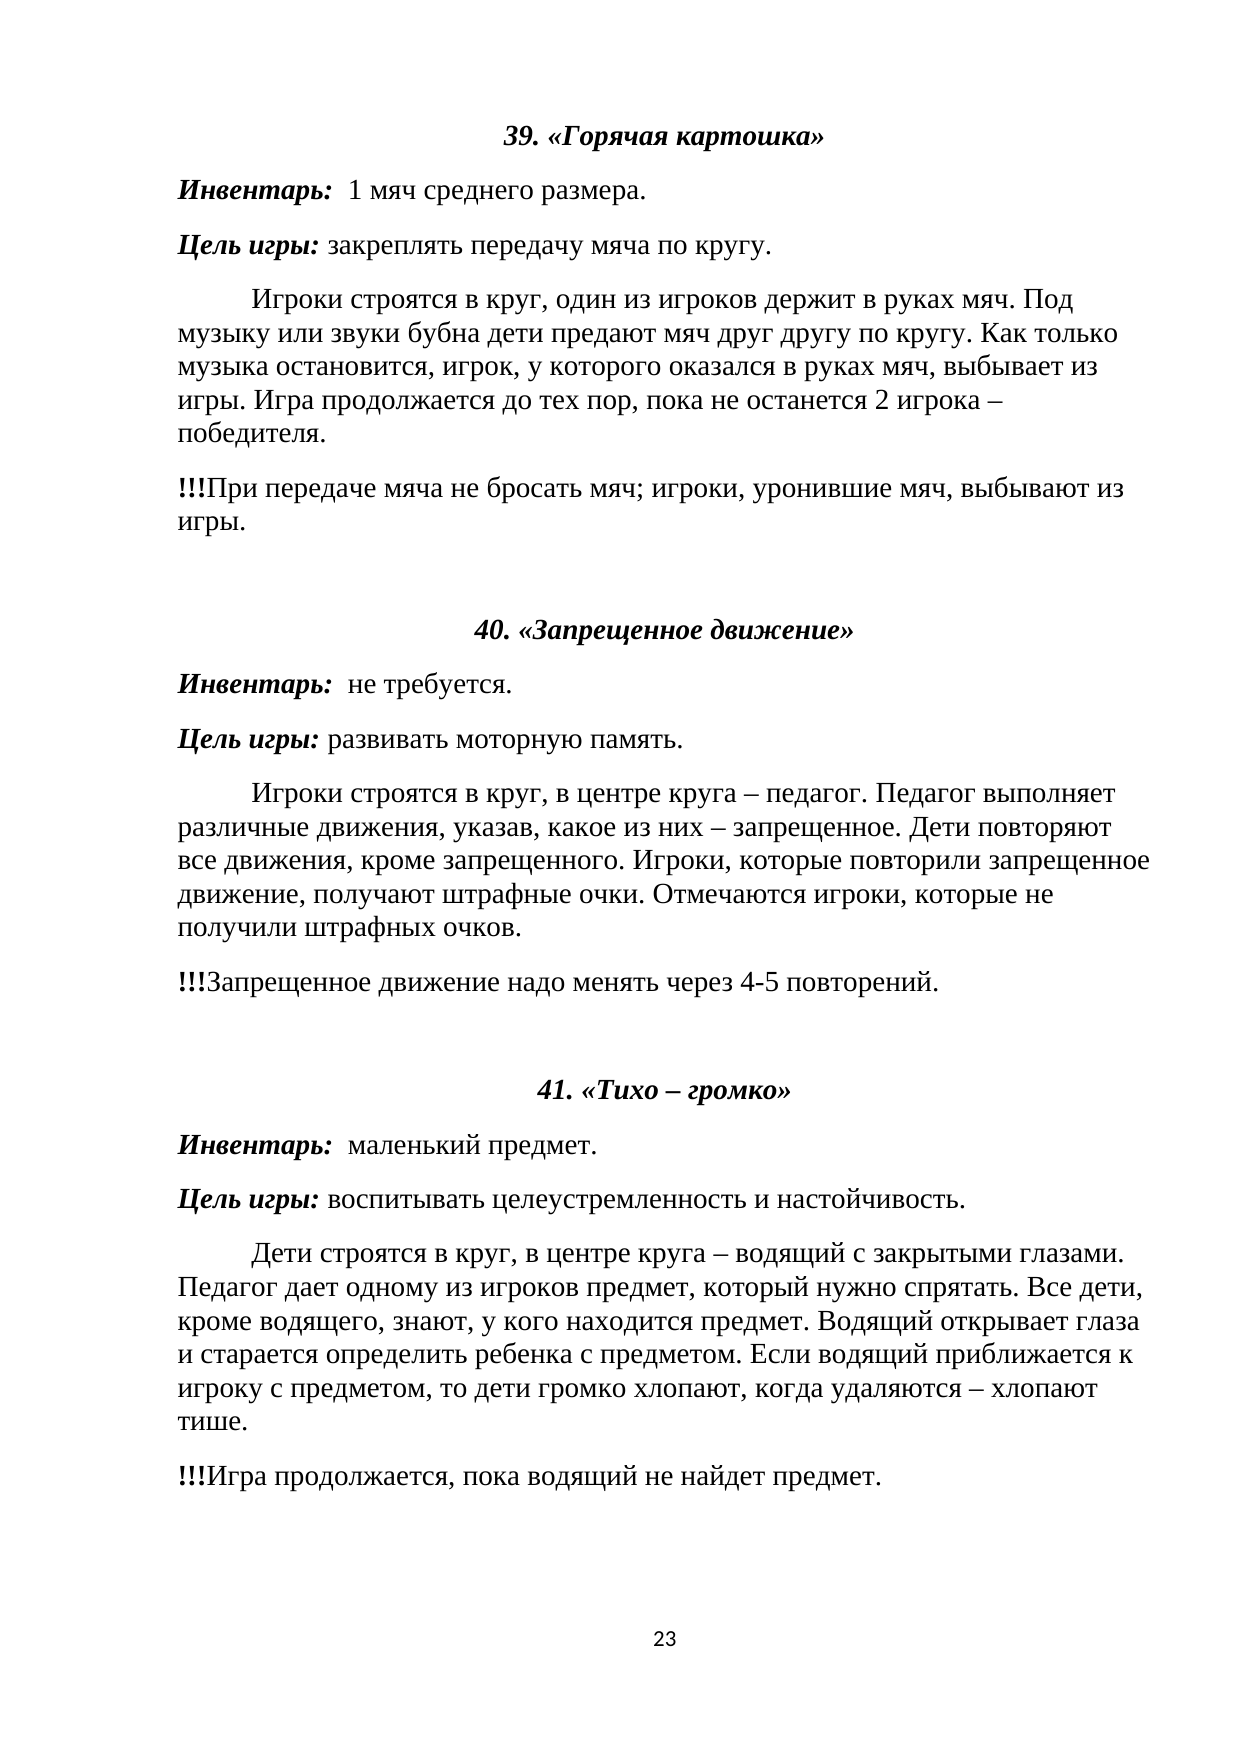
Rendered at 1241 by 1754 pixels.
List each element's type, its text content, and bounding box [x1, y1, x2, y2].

text Цель игры: закреплять передачу мяча по кругу. [177, 227, 1152, 260]
text !!!Игра продолжается, пока водящий не найдет предмет. [177, 1458, 1152, 1491]
text !!!При передаче мяча не бросать мяч; игроки, уронившие мяч, выбывают из игры. [177, 470, 1152, 537]
text Игроки строятся в круг, в центре круга – педагог. Педагог выполняет различные движения, указав, какое из них – запрещенное. Дети повторяют все движения, кроме запрещенного. Игроки, которые повторили запрещенное движение, получают штрафные очки. Отмечаются игроки, которые не получили штрафных очков. [177, 775, 1152, 943]
text Инвентарь: маленький предмет. [177, 1127, 1152, 1160]
text Цель игры: развивать моторную память. [177, 721, 1152, 754]
text Дети строятся в круг, в центре круга – водящий с закрытыми глазами. Педагог дает одному из игроков предмет, который нужно спрятать. Все дети, кроме водящего, знают, у кого находится предмет. Водящий открывает глаза и старается определить ребенка с предметом. Если водящий приближается к игроку с предметом, то дети громко хлопают, когда удаляются – хлопают тише. [177, 1236, 1152, 1437]
text 39. «Горячая картошка» [177, 118, 1152, 152]
text Инвентарь: 1 мяч среднего размера. [177, 172, 1152, 206]
text !!!Запрещенное движение надо менять через 4-5 повторений. [177, 964, 1152, 997]
text Игроки строятся в круг, один из игроков держит в руках мяч. Под музыку или звуки бубна дети предают мяч друг другу по кругу. Как только музыка остановится, игрок, у которого оказался в руках мяч, выбывает из игры. Игра продолжается до тех пор, пока не останется 2 игрока – победителя. [177, 281, 1152, 449]
text 40. «Запрещенное движение» [177, 612, 1152, 646]
text Цель игры: воспитывать целеустремленность и настойчивость. [177, 1181, 1152, 1215]
text 41. «Тихо – громко» [177, 1072, 1152, 1106]
text Инвентарь: не требуется. [177, 666, 1152, 700]
